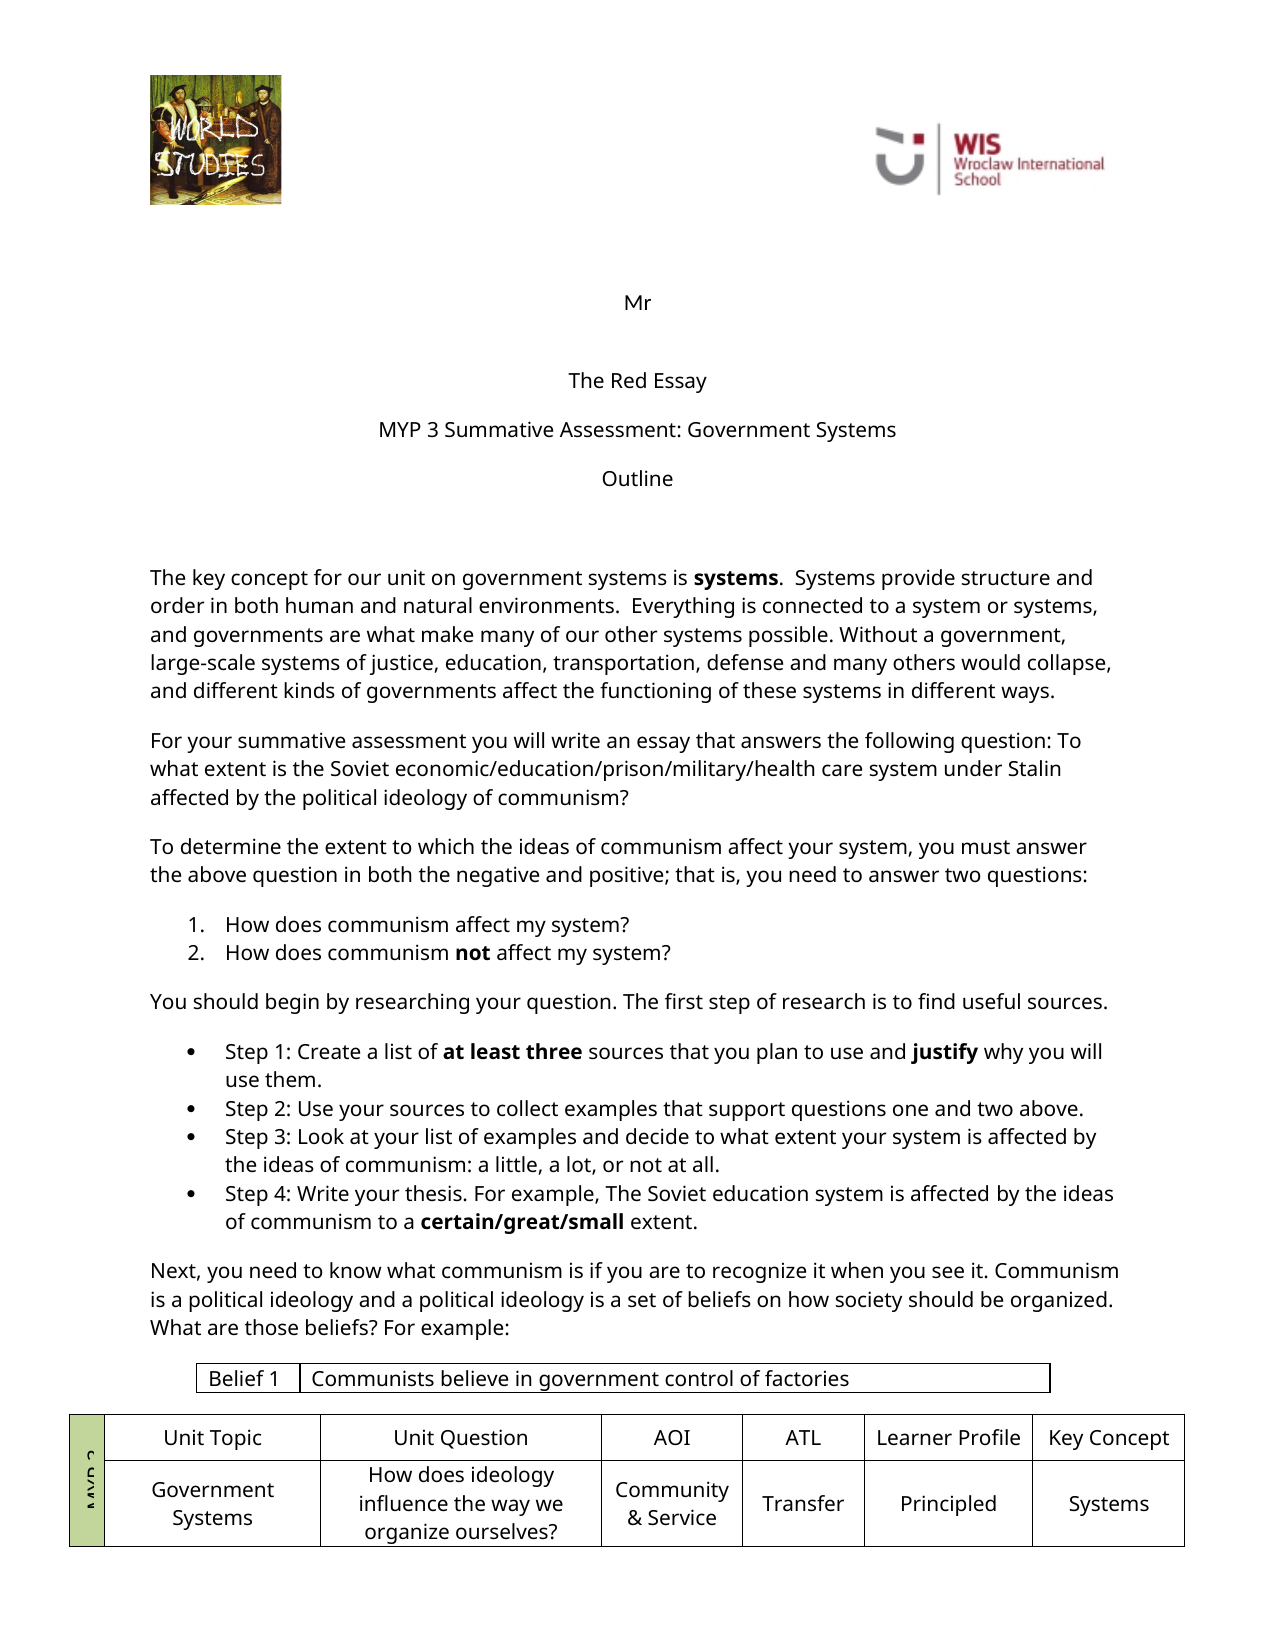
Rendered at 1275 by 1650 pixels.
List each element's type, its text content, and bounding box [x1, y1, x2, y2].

text The key concept for our unit on government systems is systems. Systems provide structure and order in both human and natural environments. Everything is connected to a system or systems, and governments are what make many of our other systems possible. Without a government, large-scale systems of justice, education, transportation, defense and many others would collapse, and different kinds of governments affect the functioning of these systems in different ways. [150, 563, 1125, 705]
list How does communism affect my system? [187, 910, 1125, 938]
text Outline [150, 464, 1125, 493]
text For your summative assessment you will write an essay that answers the following question: To what extent is the Soviet economic/education/prison/military/health care system under Stalin affected by the political ideology of communism? [150, 726, 1125, 811]
picture [857, 113, 1125, 205]
text Next, you need to know what communism is if you are to recognize it when you see it. Communism is a political ideology and a political ideology is a set of beliefs on how society should be organized. What are those beliefs? For example: [150, 1257, 1125, 1342]
list How does communism not affect my system? [187, 938, 1125, 967]
list Step 1: Create a list of at least three sources that you plan to use and justify why you will use them. [187, 1037, 1125, 1094]
text To determine the extent to which the ideas of communism affect your system, you must answer the above question in both the negative and positive; that is, you need to answer two questions: [150, 832, 1125, 889]
list Step 4: Write your thesis. For example, The Soviet education system is affected by the ideas of communism to a certain/great/small extent. [187, 1179, 1125, 1236]
list Step 2: Use your sources to collect examples that support questions one and two above. [187, 1094, 1125, 1122]
text MYP 3 Summative Assessment: Government Systems [150, 415, 1125, 443]
list Step 3: Look at your list of examples and decide to what extent your system is affected by the ideas of communism: a little, a lot, or not at all. [187, 1122, 1125, 1179]
text The Red Essay [150, 366, 1125, 394]
table_header Communists believe in government control of factories [301, 1364, 1049, 1392]
table_header Belief 1 [197, 1364, 299, 1392]
text You should begin by researching your question. The first step of research is to find useful sources. [150, 987, 1125, 1016]
picture [150, 75, 282, 205]
